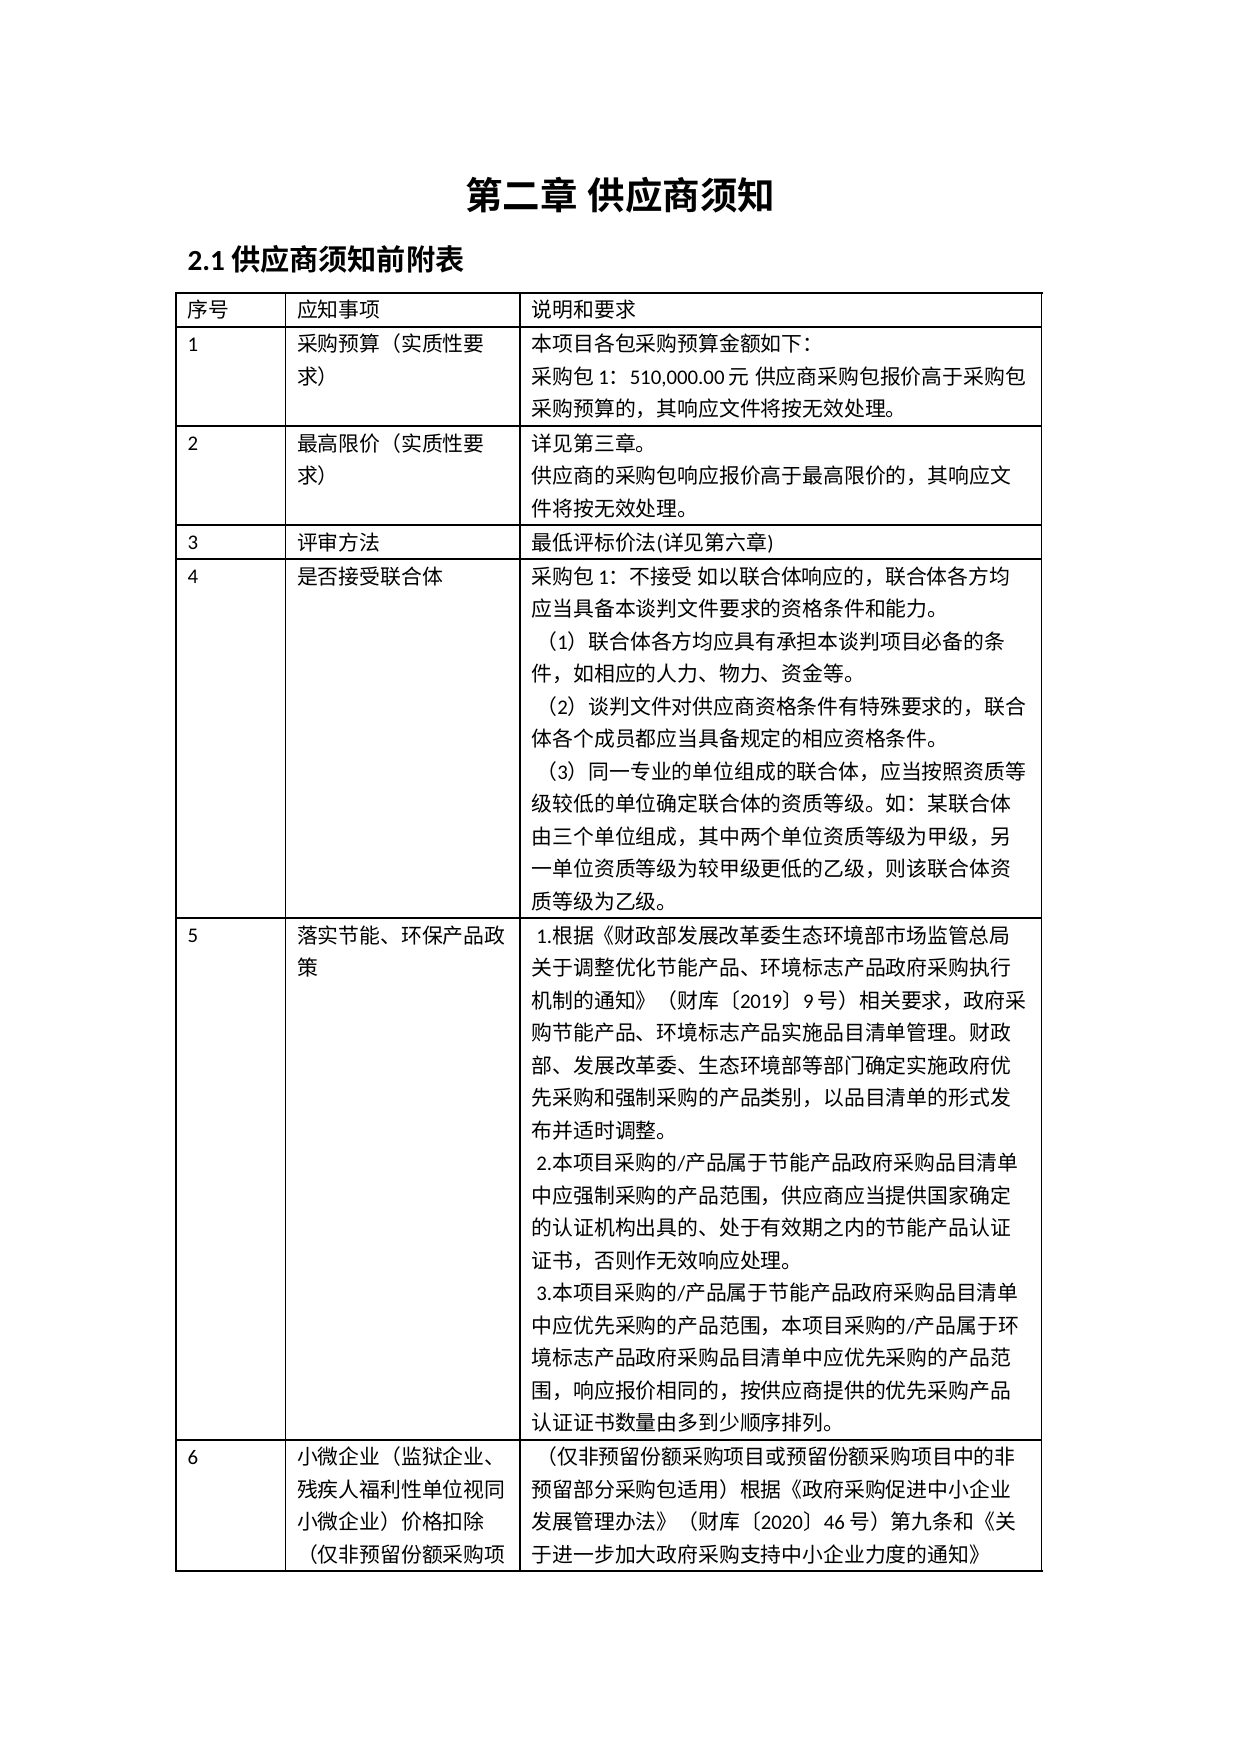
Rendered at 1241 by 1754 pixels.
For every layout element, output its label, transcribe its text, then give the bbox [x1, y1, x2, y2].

text 第二章 供应商须知 [187, 162, 1053, 227]
table_cell 3 [177, 526, 285, 558]
table_cell 5 [177, 919, 285, 1439]
table_header 应知事项 [286, 294, 519, 326]
table_cell 最高限价（实质性要求） [286, 427, 519, 524]
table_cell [521, 1441, 1041, 1570]
table_cell 本项目各包采购预算金额如下： 采购包1：510,000.00元 供应商采购包报价高于采购包采购预算的，其响应文件将按无效处理。 [521, 328, 1041, 425]
table_cell 采购预算（实质性要求） [286, 328, 519, 425]
table_cell 落实节能、环保产品政策 [286, 919, 519, 1439]
table_cell 采购包1：不接受 如以联合体响应的，联合体各方均应当具备本谈判文件要求的资格条件和能力。 （1）联合体各方均应具有承担本谈判项目必备的条件，如相应的人力、物力、资金等。 （2）谈判文件对供应商资格条件有特殊要求的，联合体各个成员都应当具备规定的相应资格条件。 （3）同一专业的单位组成的联合体，应当按照资质等级较低的单位确定联合体的资质等级。如：某联合体由三个单位组成，其中两个单位资质等级为甲级，另一单位资质等级为较甲级更低的乙级，则该联合体资质等级为乙级。 [521, 560, 1041, 917]
table_cell 详见第三章。 供应商的采购包响应报价高于最高限价的，其响应文件将按无效处理。 [521, 427, 1041, 524]
table_cell 是否接受联合体 [286, 560, 519, 917]
table_header 序号 [177, 294, 285, 326]
table_cell 6 [177, 1441, 285, 1570]
table_cell 2 [177, 427, 285, 524]
table_cell 1 [177, 328, 285, 425]
table_header 说明和要求 [521, 294, 1041, 326]
text 2.1供应商须知前附表 [187, 227, 1053, 292]
table_cell 评审方法 [286, 526, 519, 558]
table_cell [286, 1441, 519, 1570]
table_cell 1.根据《财政部发展改革委生态环境部市场监管总局关于调整优化节能产品、环境标志产品政府采购执行机制的通知》（财库〔2019〕9号）相关要求，政府采购节能产品、环境标志产品实施品目清单管理。财政部、发展改革委、生态环境部等部门确定实施政府优先采购和强制采购的产品类别，以品目清单的形式发布并适时调整。 2.本项目采购的/产品属于节能产品政府采购品目清单中应强制采购的产品范围，供应商应当提供国家确定的认证机构出具的、处于有效期之内的节能产品认证证书，否则作无效响应处理。 3.本项目采购的/产品属于节能产品政府采购品目清单中应优先采购的产品范围，本项目采购的/产品属于环境标志产品政府采购品目清单中应优先采购的产品范围，响应报价相同的，按供应商提供的优先采购产品认证证书数量由多到少顺序排列。 [521, 919, 1041, 1439]
table_cell 最低评标价法(详见第六章) [521, 526, 1041, 558]
table_cell 4 [177, 560, 285, 917]
